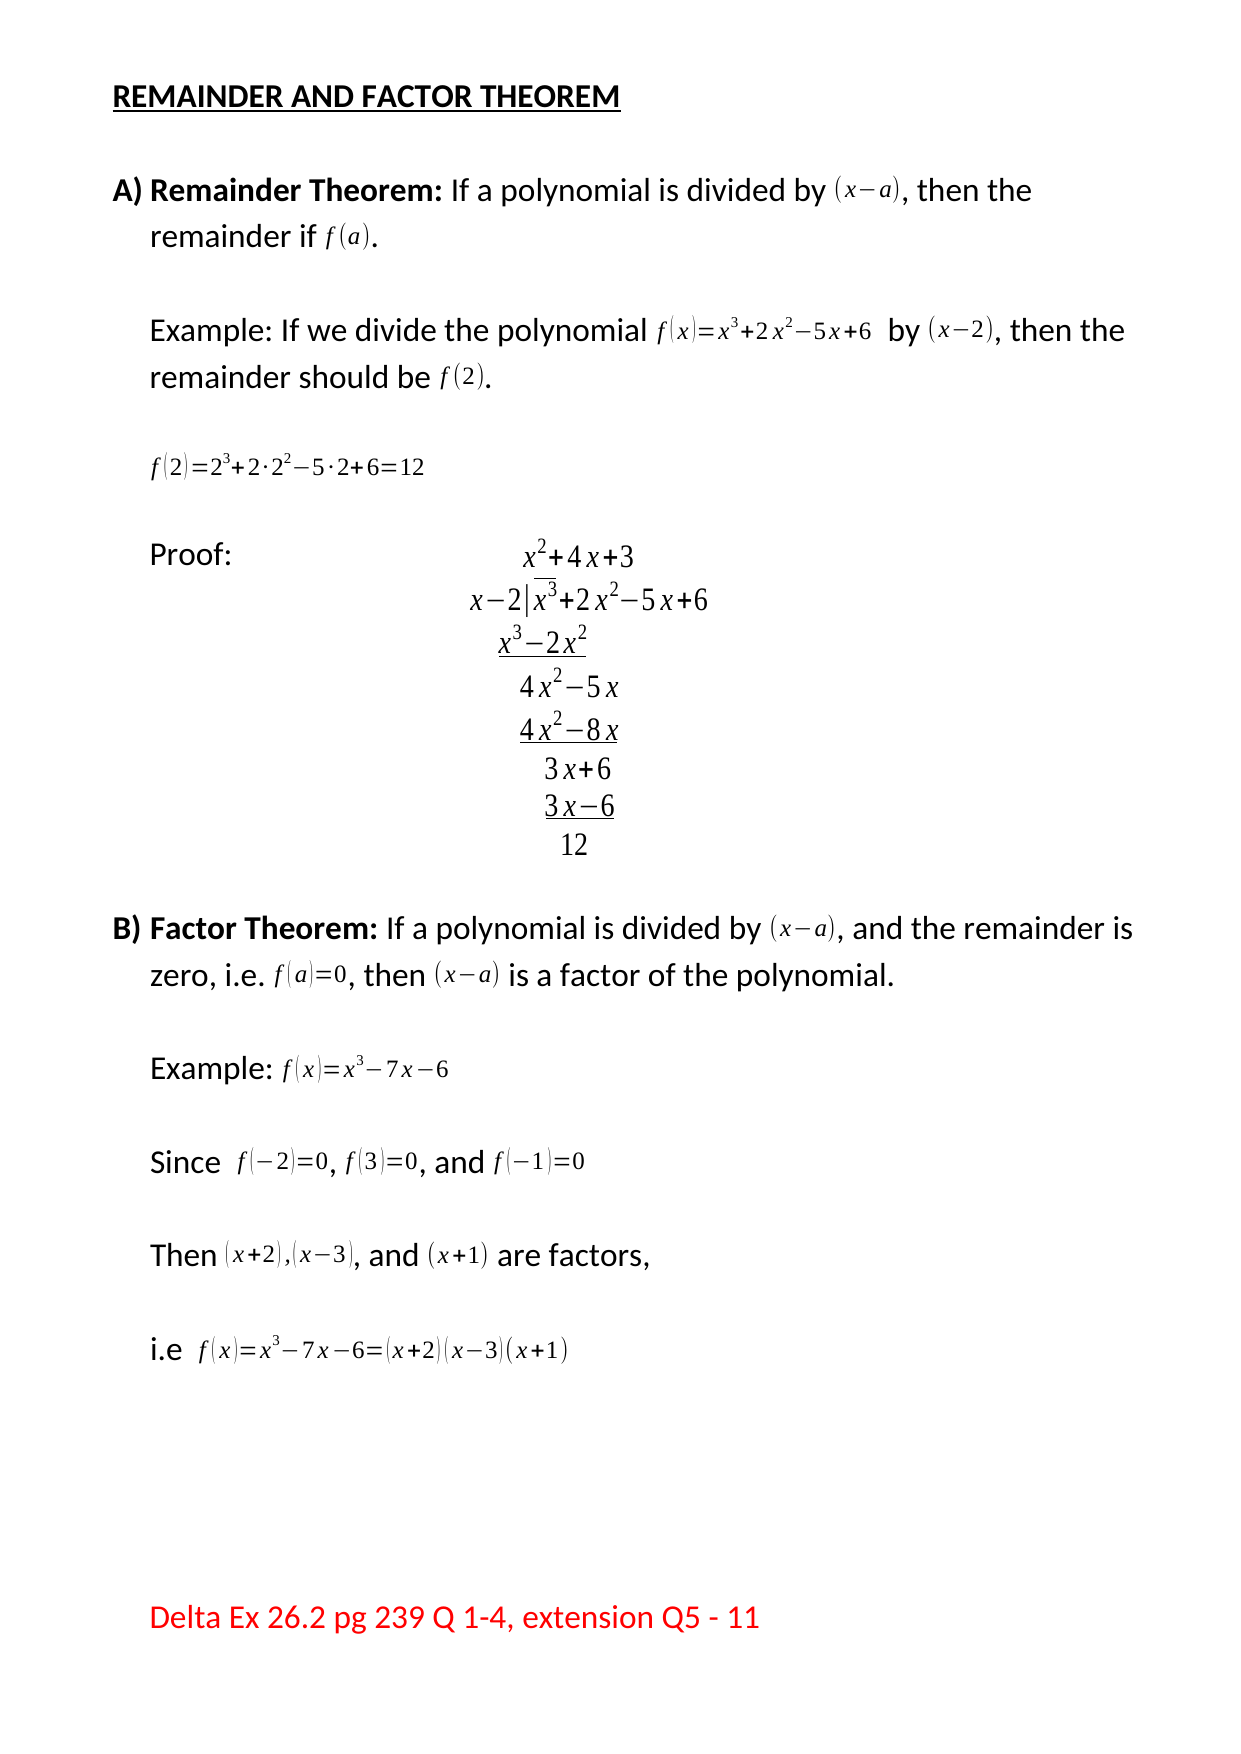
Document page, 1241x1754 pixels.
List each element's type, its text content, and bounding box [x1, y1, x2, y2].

list Remainder Theorem: If a polynomial is divided by , then the remainder if . [112, 168, 1165, 256]
text Then , and are factors, [150, 1234, 1165, 1275]
text i.e [150, 1328, 1165, 1369]
text REMAINDER AND FACTOR THEOREM [112, 75, 1165, 116]
text Delta Ex 26.2 pg 239 Q 1-4, extension Q5 - 11 [149, 1596, 1165, 1637]
text Proof: [149, 533, 1165, 573]
list Factor Theorem: If a polynomial is divided by , and the remainder is zero, i.e. , then is a factor of the polynomial. [112, 907, 1165, 994]
text Since , , and [150, 1141, 1165, 1182]
text Example: If we divide the polynomial by , then the remainder should be . [149, 309, 1165, 396]
text Example: [150, 1047, 1165, 1088]
